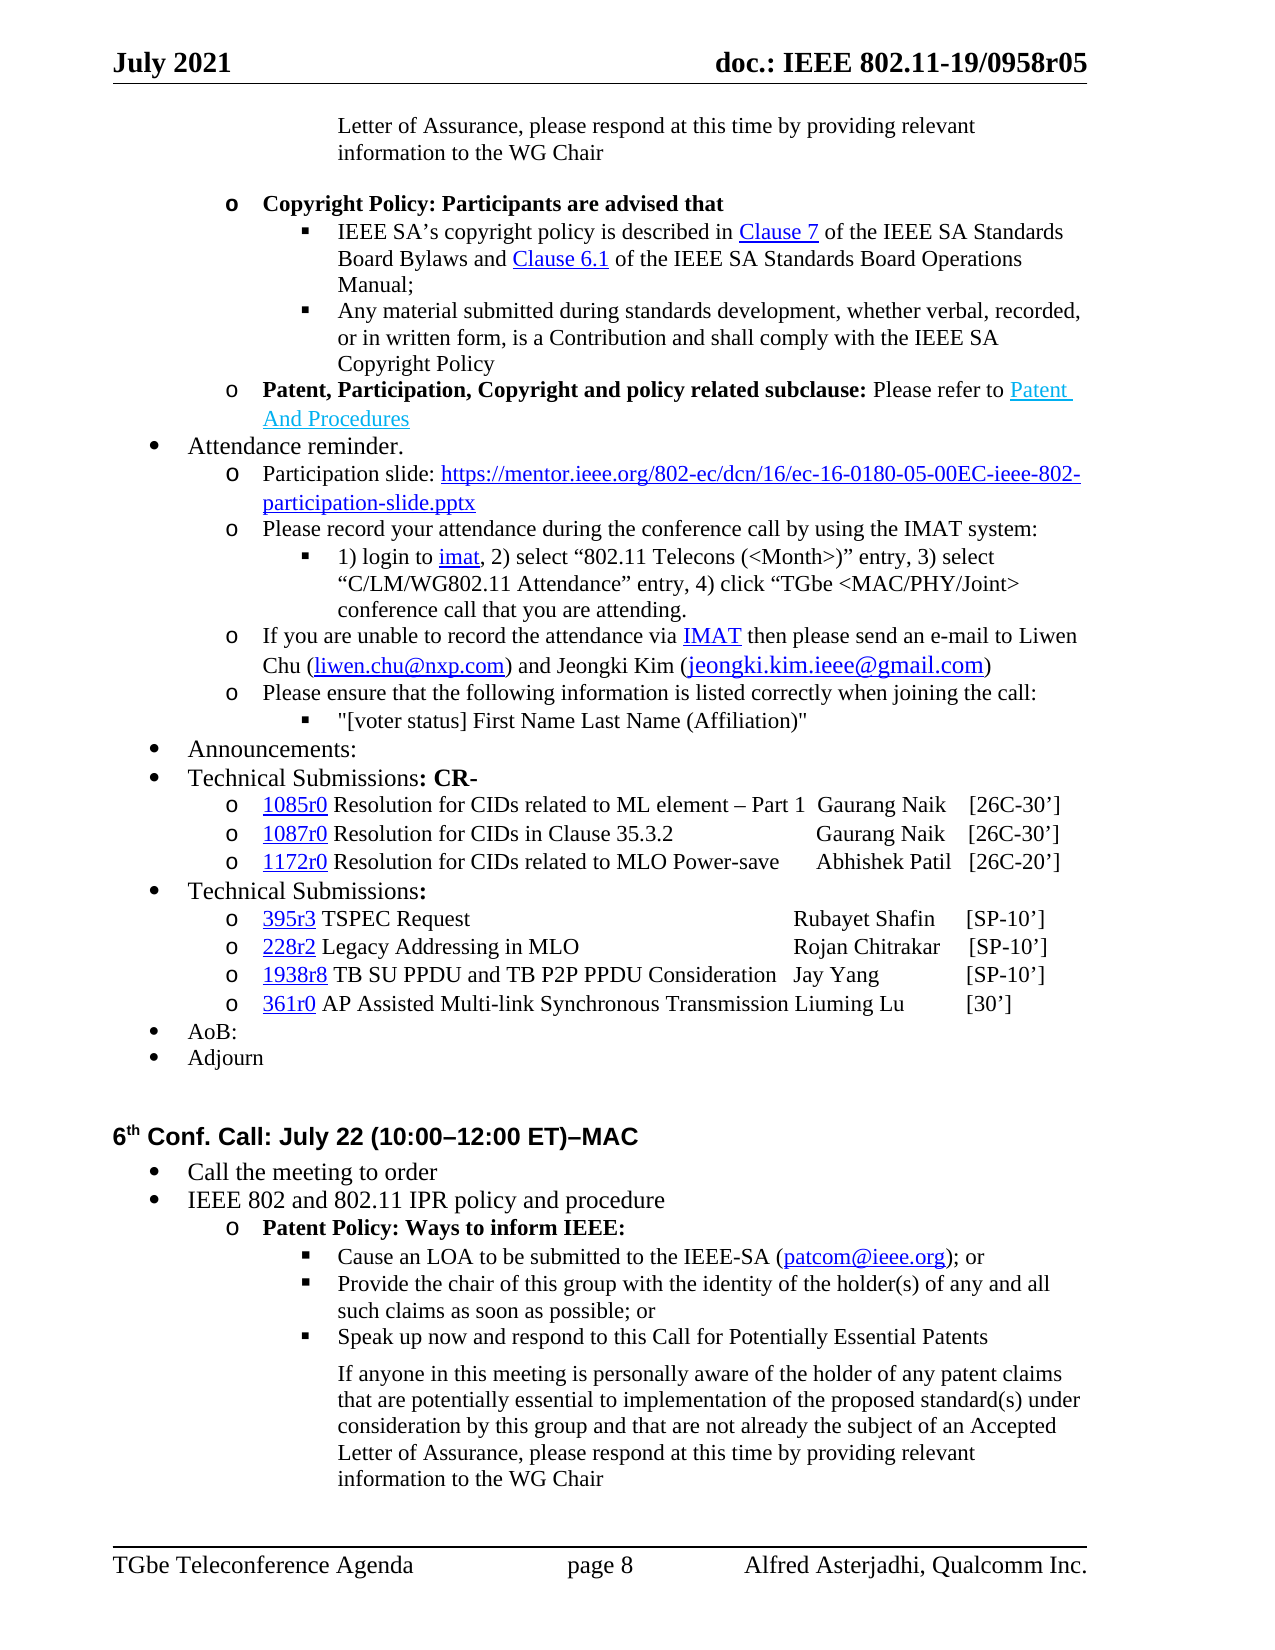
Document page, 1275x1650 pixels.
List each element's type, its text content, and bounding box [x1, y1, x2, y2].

list Participation slide: https://mentor.ieee.org/802-ec/dcn/16/ec-16-0180-05-00EC-ieee-802-participation-slide.pptx [225, 460, 1087, 515]
list Attendance reminder. [150, 431, 1087, 460]
list 228r2 Legacy Addressing in MLO Rojan Chitrakar [SP-10’] [225, 933, 1087, 961]
list Adjourn [150, 1044, 1087, 1071]
list Speak up now and respond to this Call for Potentially Essential Patents [300, 1323, 1087, 1349]
list "[voter status] First Name Last Name (Affiliation)" [300, 708, 1087, 734]
list Call the meeting to order [150, 1157, 1087, 1186]
list IEEE 802 and 802.11 IPR policy and procedure [150, 1186, 1087, 1214]
list If you are unable to record the attendance via IMAT then please send an e-mail to Liwen Chu (liwen.chu@nxp.com) and Jeongki Kim (jeongki.kim.ieee@gmail.com) [225, 622, 1087, 679]
list IEEE SA’s copyright policy is described in Clause 7 of the IEEE SA Standards Board Bylaws and Clause 6.1 of the IEEE SA Standards Board Operations Manual; [300, 218, 1087, 297]
list Cause an LOA to be submitted to the IEEE-SA (patcom@ieee.org); or [300, 1243, 1087, 1270]
list Technical Submissions: CR- [150, 763, 1087, 791]
list 361r0 AP Assisted Multi-link Synchronous Transmission Liuming Lu [30’] [225, 989, 1087, 1018]
list Technical Submissions: [150, 876, 1087, 905]
list 395r3 TSPEC Request Rubayet Shafin [SP-10’] [225, 905, 1087, 933]
list 1938r8 TB SU PPDU and TB P2P PPDU Consideration Jay Yang [SP-10’] [225, 961, 1087, 989]
list Announcements: [150, 734, 1087, 763]
list Copyright Policy: Participants are advised that [225, 190, 1087, 218]
list Patent Policy: Ways to inform IEEE: [225, 1214, 1087, 1243]
list 1087r0 Resolution for CIDs in Clause 35.3.2 Gaurang Naik [26C-30’] [225, 820, 1087, 848]
subtitle 6th Conf. Call: July 22 (10:00–12:00 ET)–MAC [112, 1122, 1087, 1151]
list Provide the chair of this group with the identity of the holder(s) of any and all such claims as soon as possible; or [300, 1270, 1087, 1323]
list AoB: [150, 1018, 1087, 1044]
list Any material submitted during standards development, whether verbal, recorded, or in written form, is a Contribution and shall comply with the IEEE SA Copyright Policy [300, 297, 1087, 377]
list 1172r0 Resolution for CIDs related to MLO Power-save Abhishek Patil [26C-20’] [225, 848, 1087, 876]
list Patent, Participation, Copyright and policy related subclause: Please refer to Patent And Procedures [225, 377, 1087, 431]
list 1085r0 Resolution for CIDs related to ML element – Part 1 Gaurang Naik [26C-30’] [225, 791, 1087, 820]
list 1) login to imat, 2) select “802.11 Telecons (<Month>)” entry, 3) select “C/LM/WG802.11 Attendance” entry, 4) click “TGbe <MAC/PHY/Joint> conference call that you are attending. [300, 543, 1087, 622]
list Please ensure that the following information is listed correctly when joining the call: [225, 679, 1087, 708]
list Please record your attendance during the conference call by using the IMAT system: [225, 515, 1087, 543]
